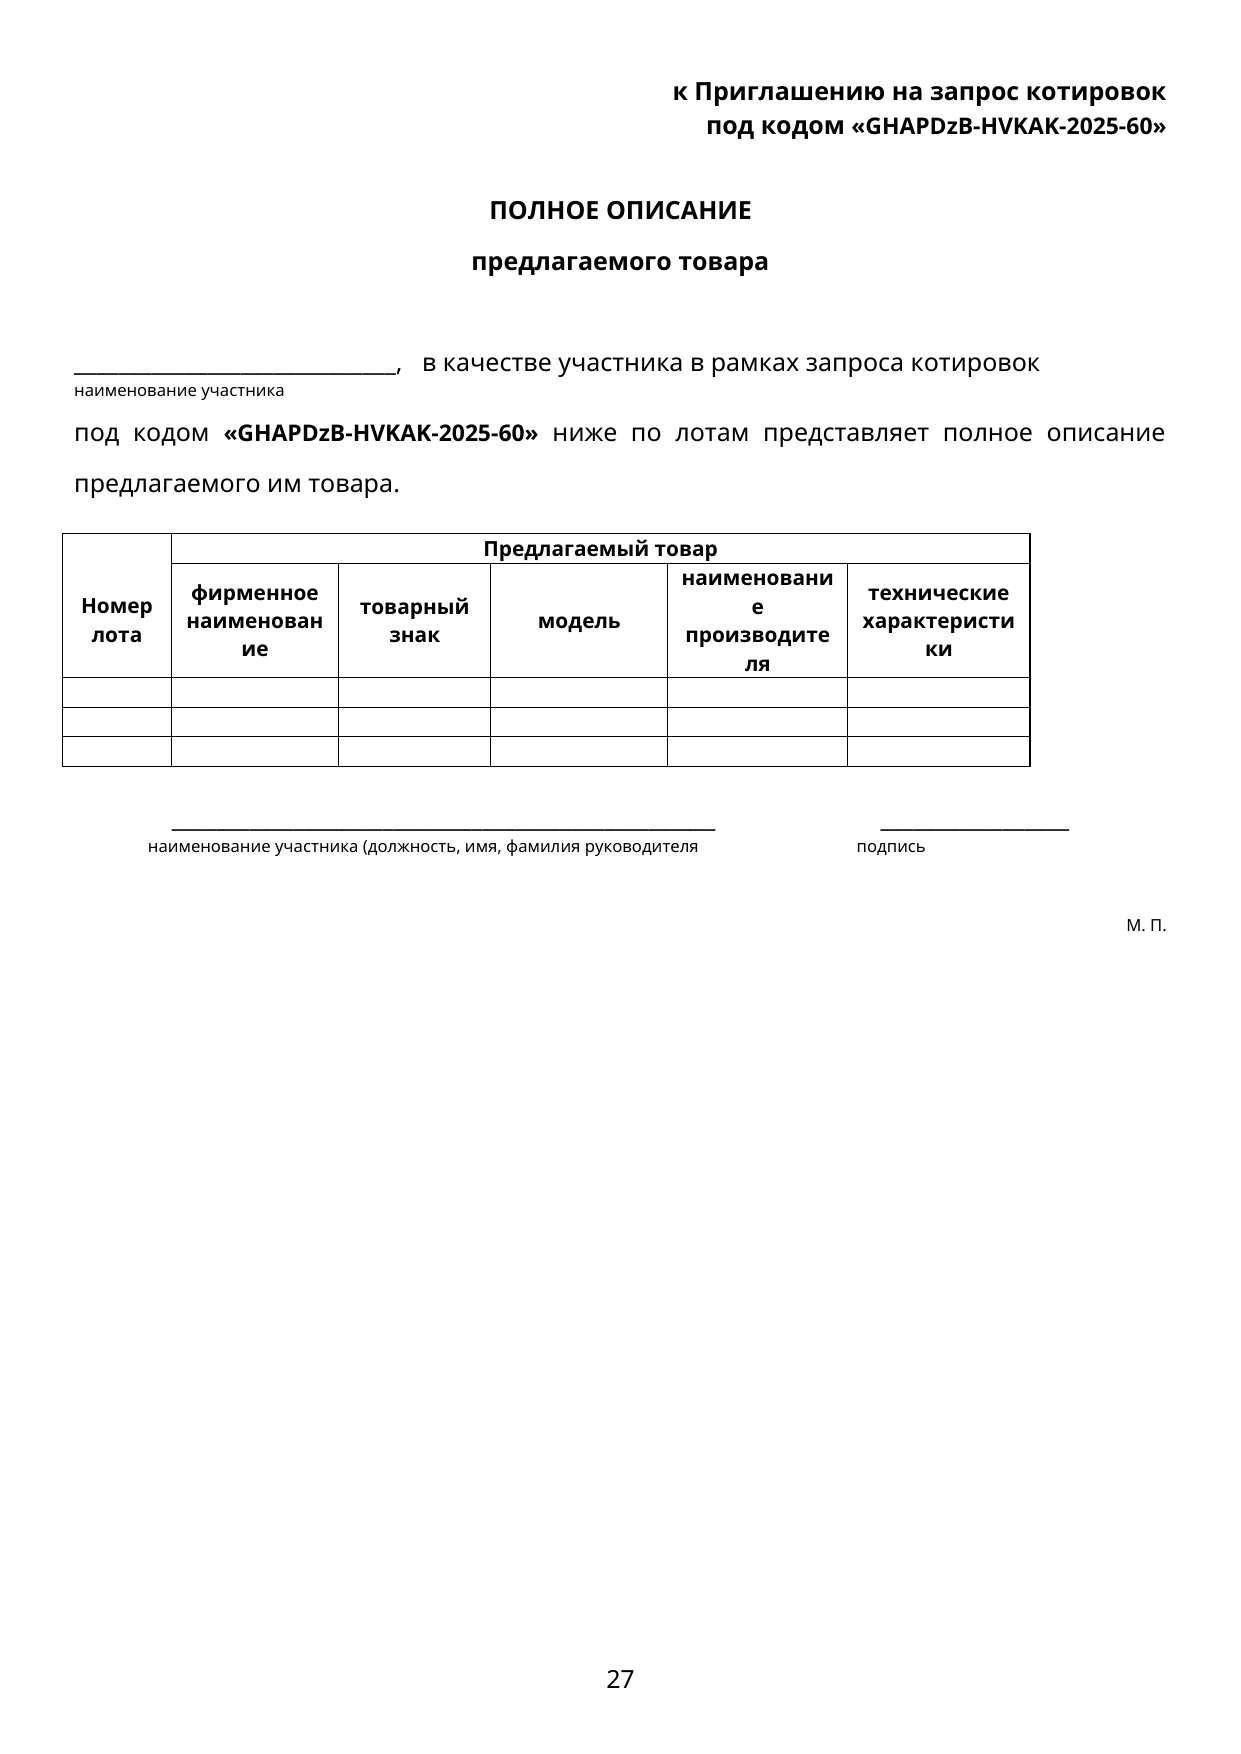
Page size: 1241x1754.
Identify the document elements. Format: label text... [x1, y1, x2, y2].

table_cell [339, 737, 490, 766]
table_cell [63, 737, 171, 766]
table_cell фирменное наименование [172, 564, 338, 677]
table_cell [491, 737, 667, 766]
table_cell [63, 708, 171, 736]
table_cell [668, 678, 847, 707]
table_cell [172, 678, 338, 707]
table_cell [848, 678, 1029, 707]
table_header Номер лота [63, 534, 171, 677]
table_cell [172, 708, 338, 736]
table_cell наименование производителя [668, 564, 847, 677]
table_cell [491, 678, 667, 707]
table_cell товарный знак [339, 564, 490, 677]
table_cell [491, 708, 667, 736]
subtitle ПОЛНОЕ ОПИСАНИЕ [133, 193, 1108, 227]
table_cell [339, 678, 490, 707]
text _________________________________________________ _________________ [74, 801, 1167, 835]
table_cell [668, 708, 847, 736]
table_cell [339, 708, 490, 736]
text под кодом «GHAPDzB-HVKAK-2025-60» ниже по лотам представляет полное описание предлагаемого им товара. [74, 414, 1167, 499]
table_cell [172, 737, 338, 766]
text М. П. [74, 913, 1167, 936]
table_header Предлагаемый товар [172, 534, 1029, 562]
text наименование участника (должность, имя, фамилия руководителя подпись [148, 835, 1167, 857]
text _____________________________, в качестве участника в рамках запроса котировок [74, 345, 1167, 379]
subtitle предлагаемого товара [133, 243, 1108, 277]
table_cell [668, 737, 847, 766]
text к Приглашению на запрос котировок под кодом «GHAPDzB-HVKAK-2025-60» [74, 74, 1167, 142]
table_cell технические характеристики [848, 564, 1029, 677]
table_cell [63, 678, 171, 707]
text наименование участника [74, 379, 1167, 402]
table_cell [848, 737, 1029, 766]
table_cell [848, 708, 1029, 736]
table_cell модель [491, 564, 667, 677]
